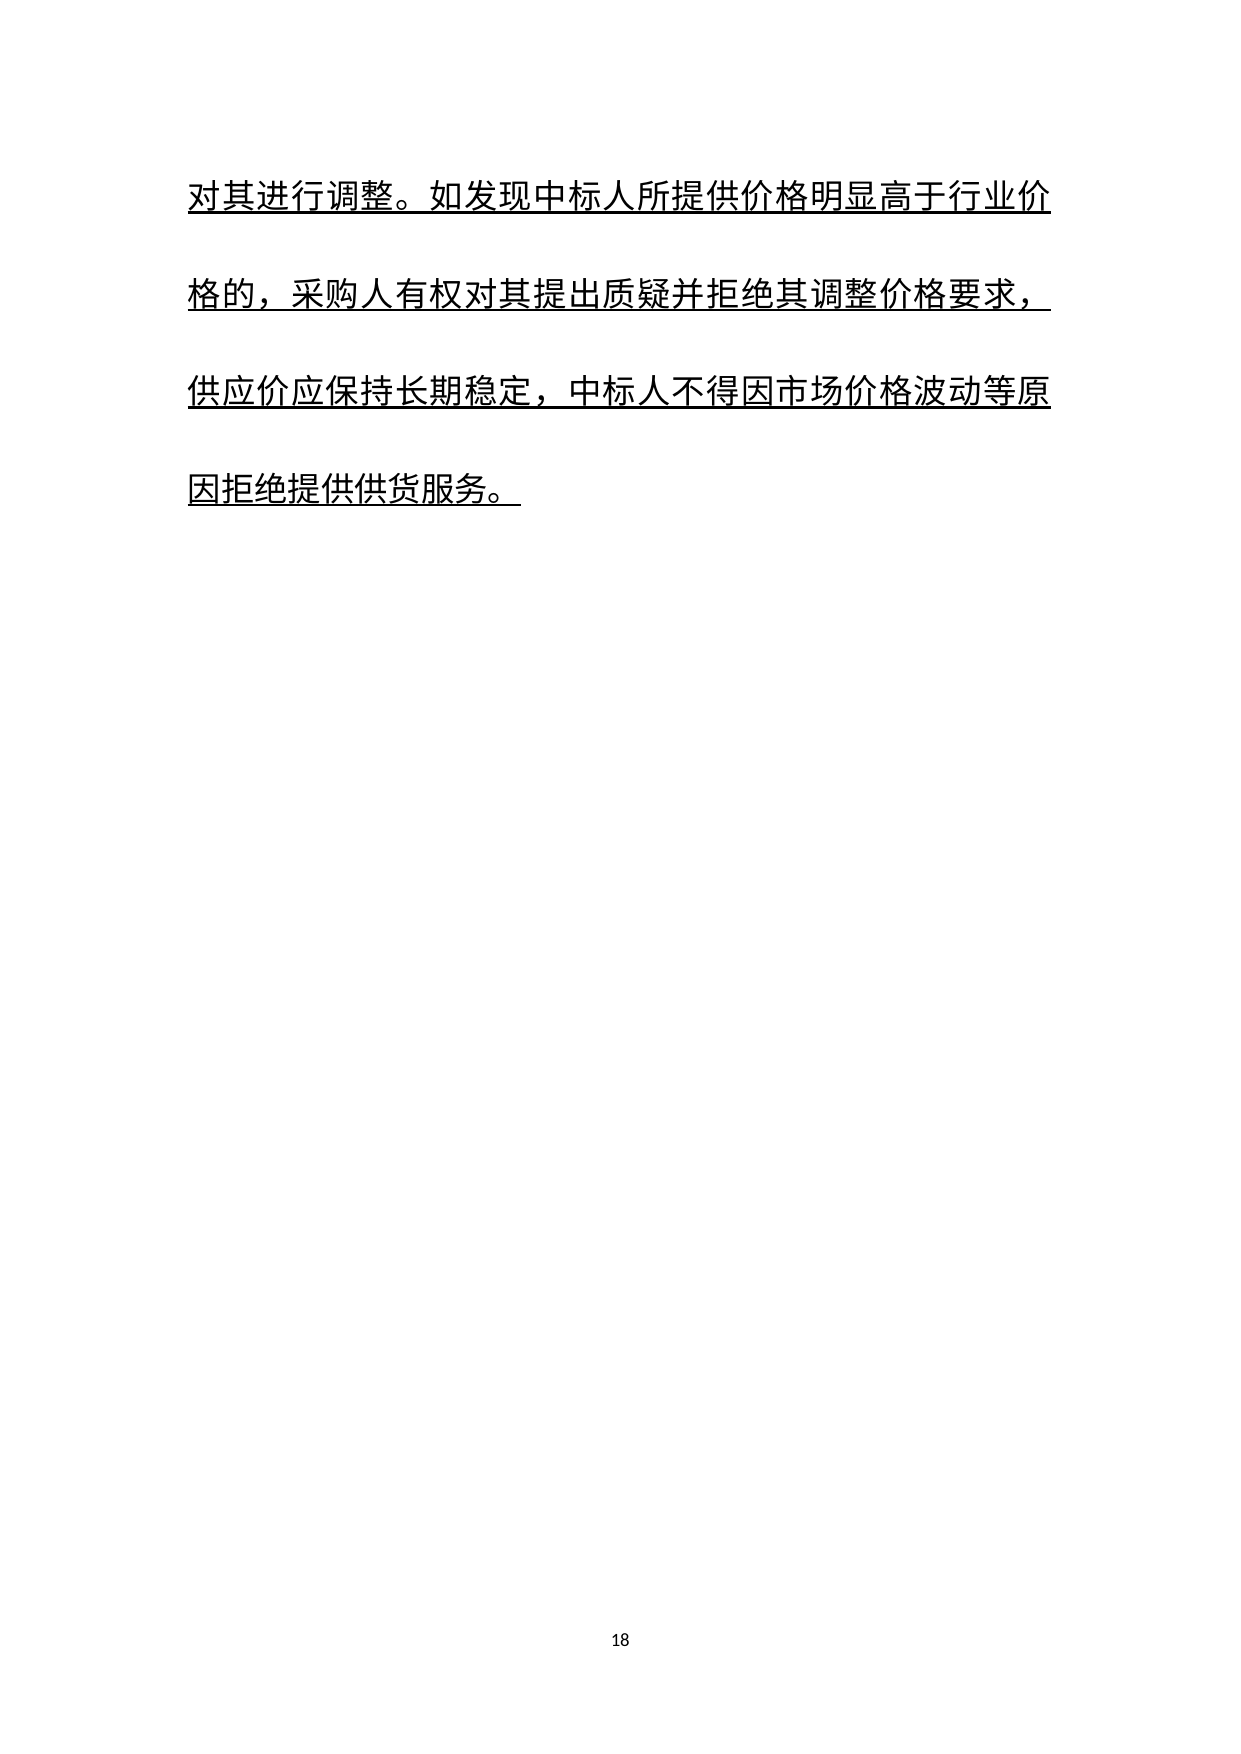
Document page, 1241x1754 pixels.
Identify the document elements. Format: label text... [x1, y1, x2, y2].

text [187, 162, 1053, 211]
